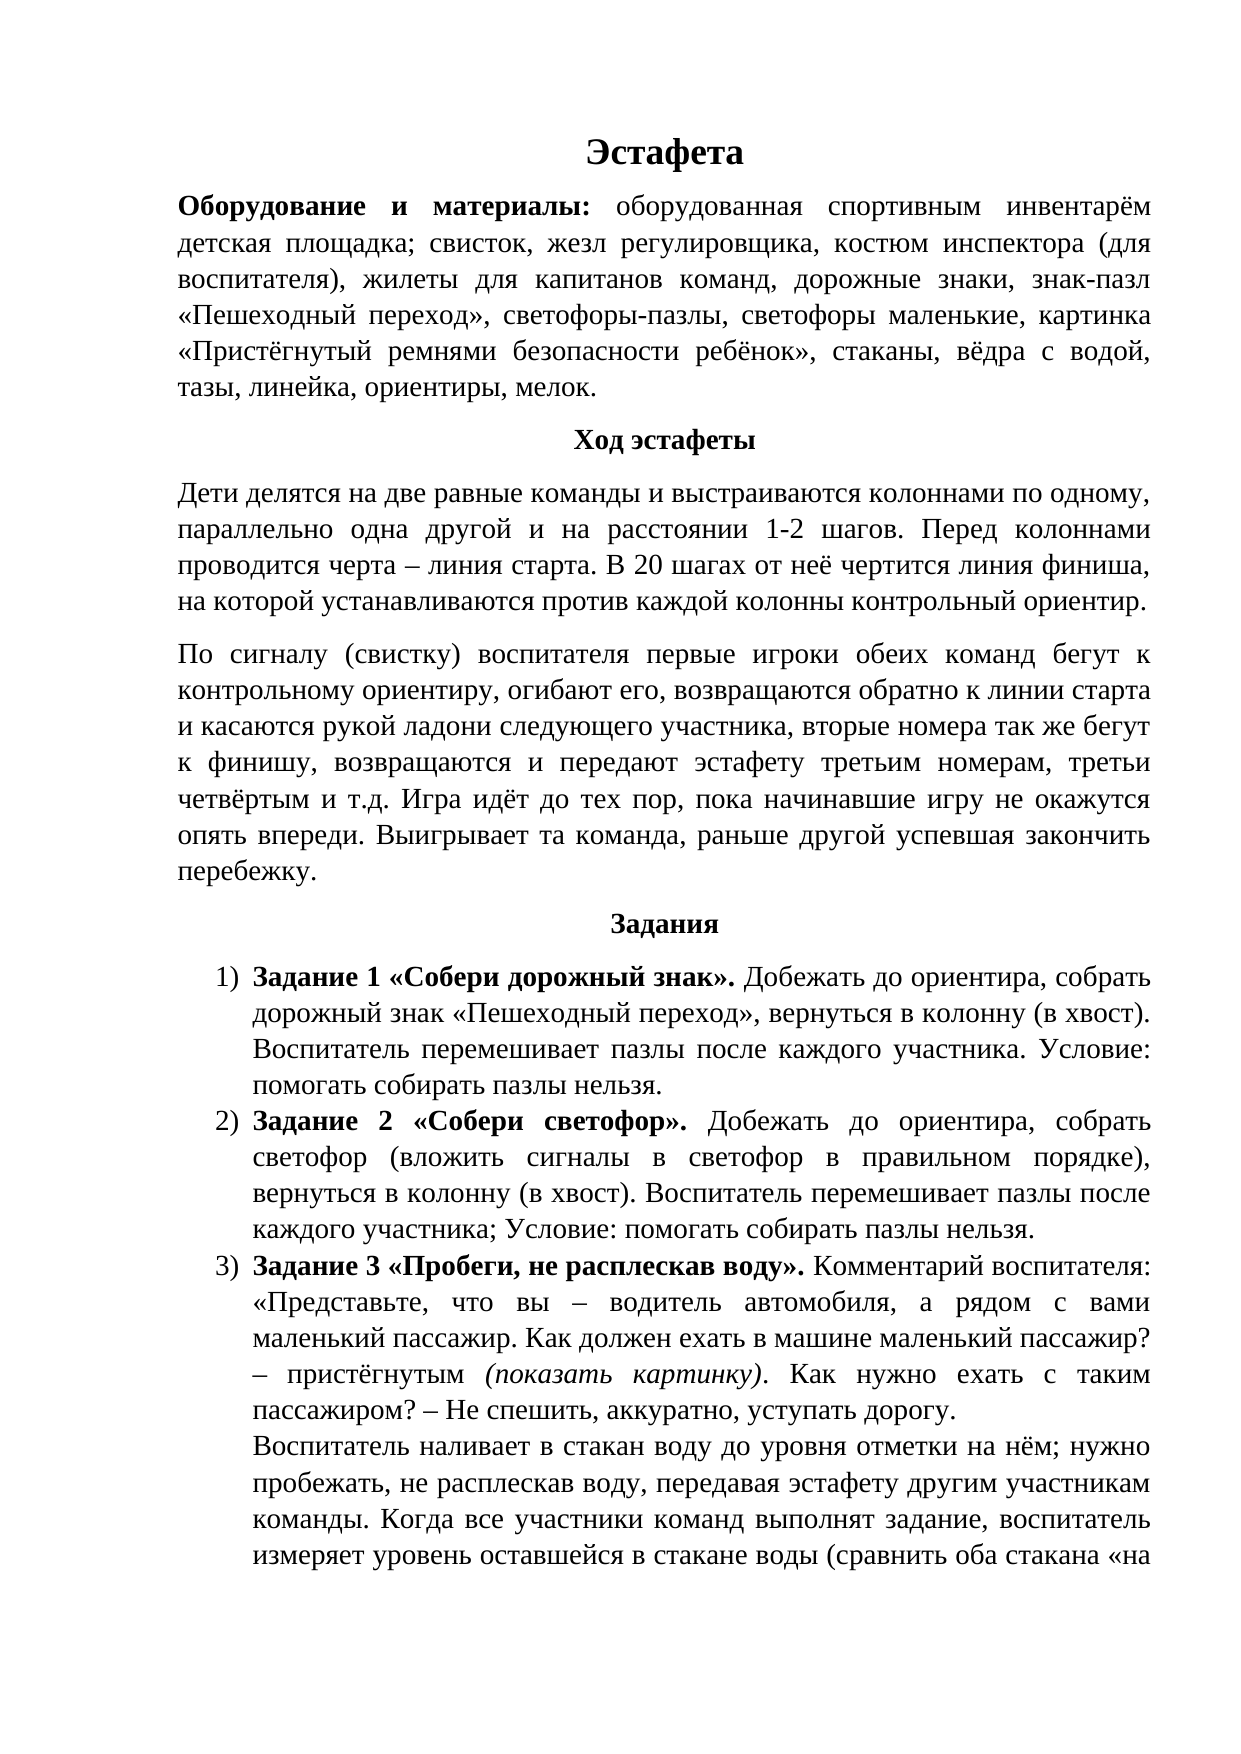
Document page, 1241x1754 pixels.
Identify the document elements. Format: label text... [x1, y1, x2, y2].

text Оборудование и материалы: оборудованная спортивным инвентарём детская площадка; свисток, жезл регулировщика, костюм инспектора (для воспитателя), жилеты для капитанов команд, дорожные знаки, знак-пазл «Пешеходный переход», светофоры-пазлы, светофоры маленькие, картинка «Пристёгнутый ремнями безопасности ребёнок», стаканы, вёдра с водой, тазы, линейка, ориентиры, мелок. [177, 188, 1152, 403]
text Дети делятся на две равные команды и выстраиваются колоннами по одному, параллельно одна другой и на расстоянии 1-2 шагов. Перед колоннами проводится черта – линия старта. В 20 шагах от неё чертится линия финиша, на которой устанавливаются против каждой колонны контрольный ориентир. [177, 475, 1152, 617]
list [252, 1428, 1152, 1571]
text Ход эстафеты [177, 422, 1152, 456]
text По сигналу (свистку) воспитателя первые игроки обеих команд бегут к контрольному ориентиру, огибают его, возвращаются обратно к линии старта и касаются рукой ладони следующего участника, вторые номера так же бегут к финишу, возвращаются и передают эстафету третьим номерам, третьи четвёртым и т.д. Игра идёт до тех пор, пока начинавшие игру не окажутся опять впереди. Выигрывает та команда, раньше другой успевшая закончить перебежку. [177, 636, 1152, 887]
text Эстафета [185, 130, 1144, 173]
text Задания [177, 906, 1152, 939]
list Задание 2 «Собери светофор». Добежать до ориентира, собрать светофор (вложить сигналы в светофор в правильном порядке), вернуться в колонну (в хвост). Воспитатель перемешивает пазлы после каждого участника; Условие: помогать собирать пазлы нельзя. [215, 1103, 1152, 1245]
list Задание 3 «Пробеги, не расплескав воду». Комментарий воспитателя: «Представьте, что вы – водитель автомобиля, а рядом с вами маленький пассажир. Как должен ехать в машине маленький пассажир? – пристёгнутым (показать картинку). Как нужно ехать с таким пассажиром? – Не спешить, аккуратно, уступать дорогу. [215, 1248, 1152, 1426]
list Задание 1 «Собери дорожный знак». Добежать до ориентира, собрать дорожный знак «Пешеходный переход», вернуться в колонну (в хвост). Воспитатель перемешивает пазлы после каждого участника. Условие: помогать собирать пазлы нельзя. [215, 959, 1152, 1101]
